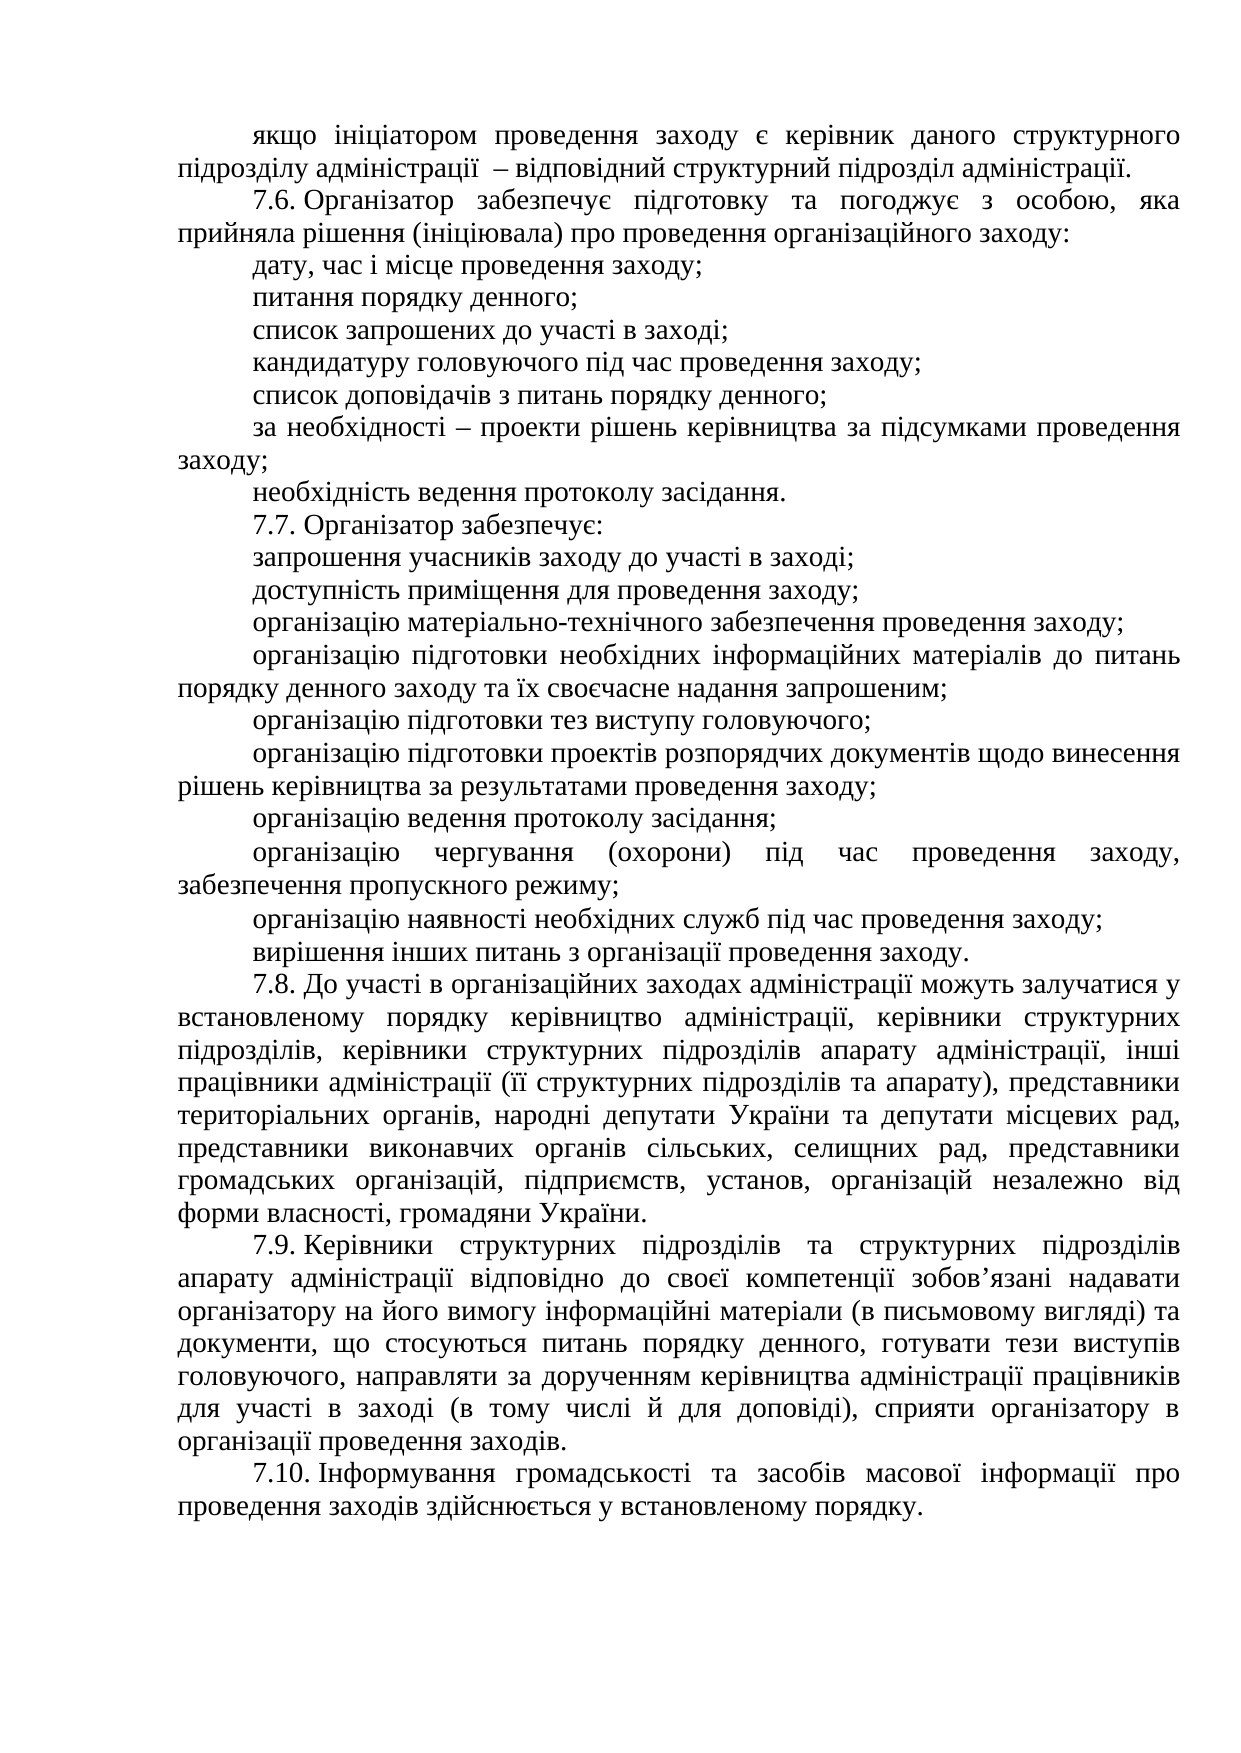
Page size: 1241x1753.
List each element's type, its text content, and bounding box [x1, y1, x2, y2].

text 7.7. Організатор забезпечує: [177, 508, 1181, 541]
text організацію підготовки тез виступу головуючого; [177, 703, 1181, 736]
text 7.6. Організатор забезпечує підготовку та погоджує з особою, яка прийняла рішення (ініціювала) про проведення організаційного заходу: [177, 183, 1181, 248]
text організацію чергування (охорони) під час проведення заходу, забезпечення пропускного режиму; [177, 834, 1181, 901]
text список доповідачів з питань порядку денного; [177, 378, 1181, 411]
text необхідність ведення протоколу засідання. [177, 476, 1181, 508]
text організацію ведення протоколу засідання; [177, 801, 1181, 834]
text доступність приміщення для проведення заходу; [177, 573, 1181, 606]
text 7.8. До участі в організаційних заходах адміністрації можуть залучатися у встановленому порядку керівництво адміністрації, керівники структурних підрозділів, керівники структурних підрозділів апарату адміністрації, інші працівники адміністрації (її структурних підрозділів та апарату), представники територіальних органів, народні депутати України та депутати місцевих рад, представники виконавчих органів сільських, селищних рад, представники громадських організацій, підприємств, установ, організацій незалежно від форми власності, громадяни України. [177, 968, 1181, 1228]
text організацію підготовки необхідних інформаційних матеріалів до питань порядку денного заходу та їх своєчасне надання запрошеним; [177, 638, 1181, 703]
text дату, час і місце проведення заходу; [177, 248, 1181, 281]
text кандидатуру головуючого під час проведення заходу; [177, 346, 1181, 378]
text 7.10. Інформування громадськості та засобів масової інформації про проведення заходів здійснюється у встановленому порядку. [177, 1457, 1181, 1522]
text список запрошених до участі в заході; [177, 313, 1181, 346]
text організацію наявності необхідних служб під час проведення заходу; [177, 901, 1181, 934]
text організацію підготовки проектів розпорядчих документів щодо винесення рішень керівництва за результатами проведення заходу; [177, 736, 1181, 801]
text вирішення інших питань з організації проведення заходу. [177, 934, 1181, 968]
text 7.9. Керівники структурних підрозділів та структурних підрозділів апарату адміністрації відповідно до своєї компетенції зобов’язані надавати організатору на його вимогу інформаційні матеріали (в письмовому вигляді) та документи, що стосуються питань порядку денного, готувати тези виступів головуючого, направляти за дорученням керівництва адміністрації працівників для участі в заході (в тому числі й для доповіді), сприяти організатору в організації проведення заходів. [177, 1228, 1181, 1457]
text організацію матеріально-технічного забезпечення проведення заходу; [177, 606, 1181, 638]
text запрошення учасників заходу до участі в заході; [177, 541, 1181, 573]
text питання порядку денного; [177, 281, 1181, 313]
text якщо ініціатором проведення заходу є керівник даного структурного підрозділу адміністрації – відповідний структурний підрозділ адміністрації. [177, 118, 1181, 183]
text за необхідності – проекти рішень керівництва за підсумками проведення заходу; [177, 411, 1181, 476]
